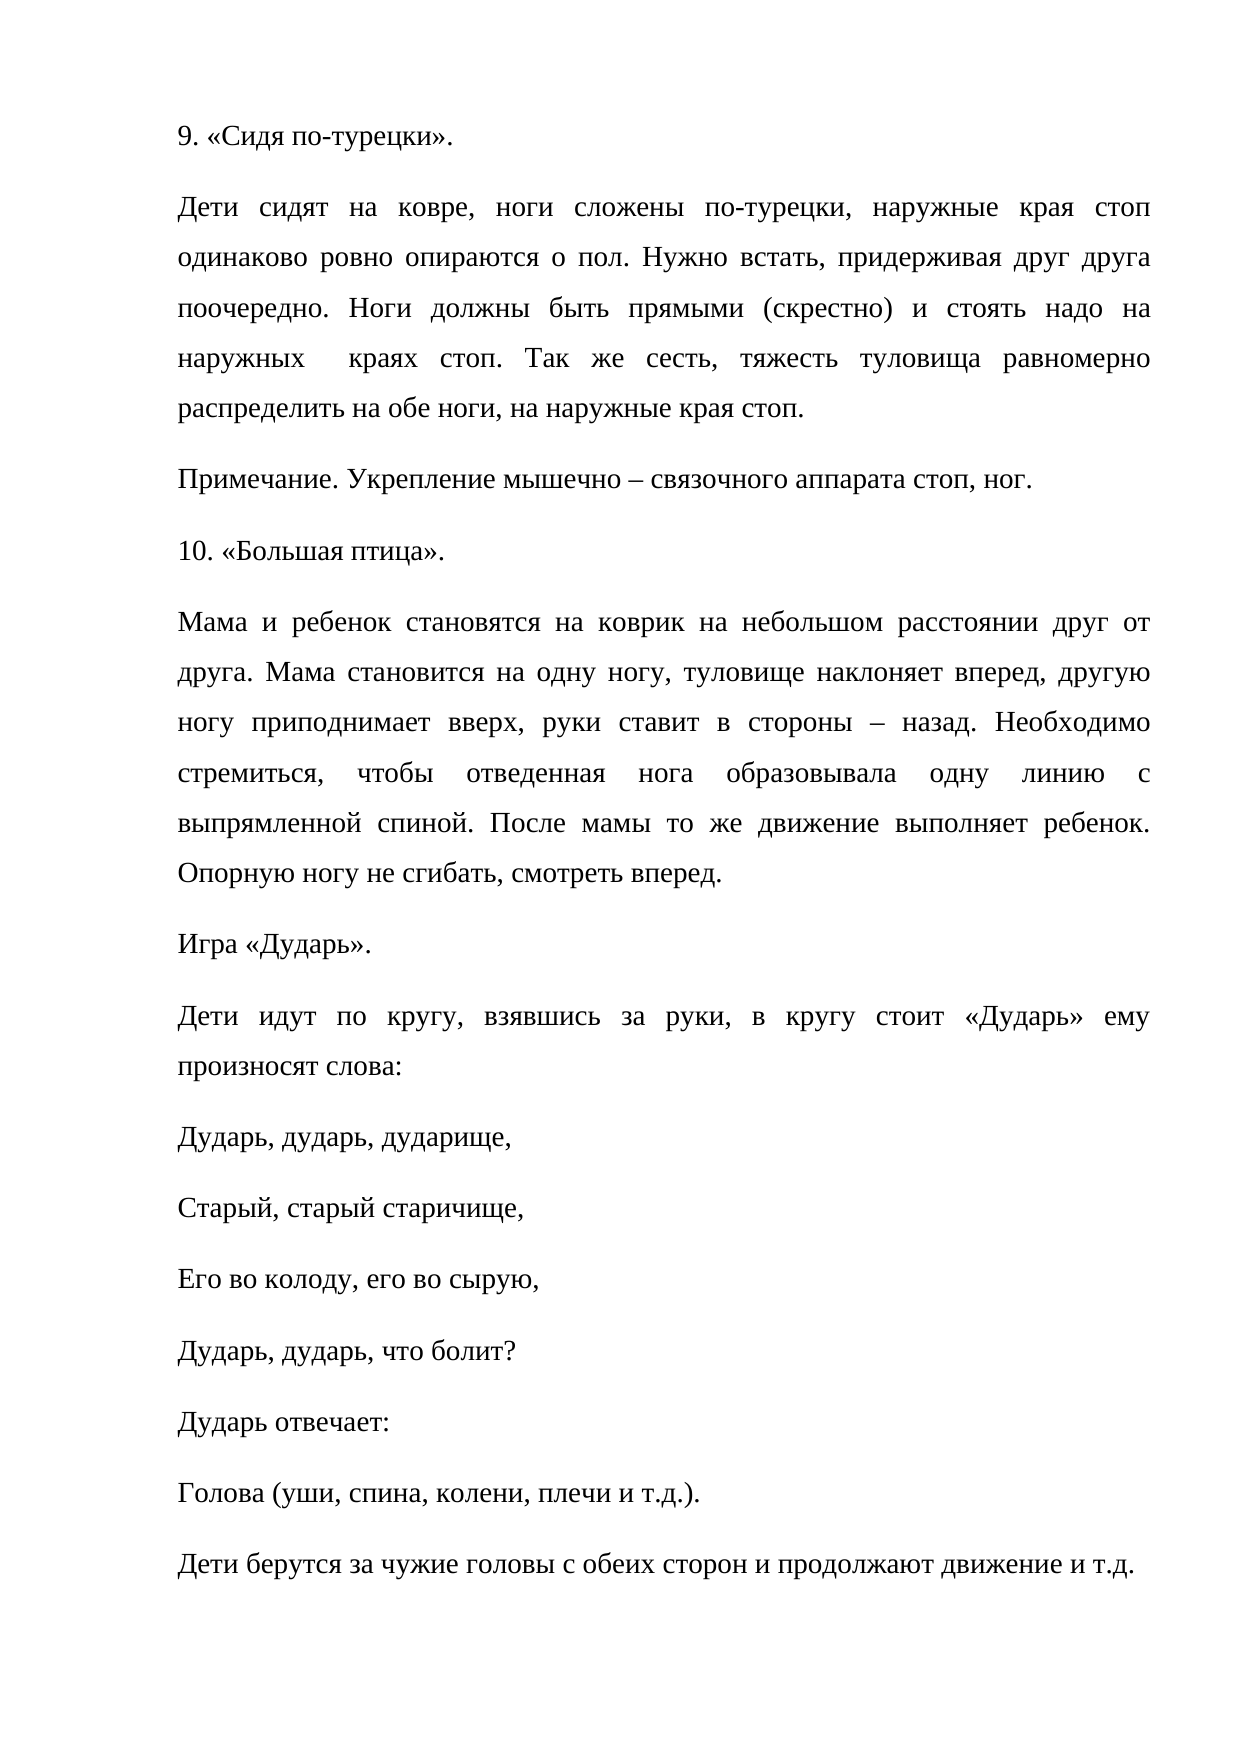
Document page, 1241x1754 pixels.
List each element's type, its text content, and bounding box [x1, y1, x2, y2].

text Мама и ребенок становятся на коврик на небольшом расстоянии друг от друга. Мама становится на одну ногу, туловище наклоняет вперед, другую ногу приподнимает вверх, руки ставит в стороны – назад. Необходимо стремиться, чтобы отведенная нога образовывала одну линию с выпрямленной спиной. После мамы то же движение выполняет ребенок. Опорную ногу не сгибать, смотреть вперед. [177, 604, 1152, 889]
text Дети сидят на ковре, ноги сложены по-турецки, наружные края стоп одинаково ровно опираются о пол. Нужно встать, придерживая друг друга поочередно. Ноги должны быть прямыми (скрестно) и стоять надо на наружных краях стоп. Так же сесть, тяжесть туловища равномерно распределить на обе ноги, на наружные края стоп. [177, 189, 1152, 424]
text Дети идут по кругу, взявшись за руки, в кругу стоит «Дударь» ему произносят слова: [177, 998, 1152, 1082]
text 10. «Большая птица». [177, 533, 1152, 566]
text Игра «Дударь». [177, 927, 1152, 960]
text 9. «Сидя по-турецки». [177, 118, 1152, 152]
text Дударь, дударь, что болит? [177, 1333, 1152, 1366]
text Старый, старый старичище, [177, 1190, 1152, 1224]
text Дударь, дударь, дударище, [177, 1119, 1152, 1153]
text Примечание. Укрепление мышечно – связочного аппарата стоп, ног. [177, 462, 1152, 495]
text Дударь отвечает: [177, 1404, 1152, 1437]
text Его во колоду, его во сырую, [177, 1262, 1152, 1295]
text Дети берутся за чужие головы с обеих сторон и продолжают движение и т.д. [177, 1546, 1152, 1580]
text Голова (уши, спина, колени, плечи и т.д.). [177, 1475, 1152, 1508]
